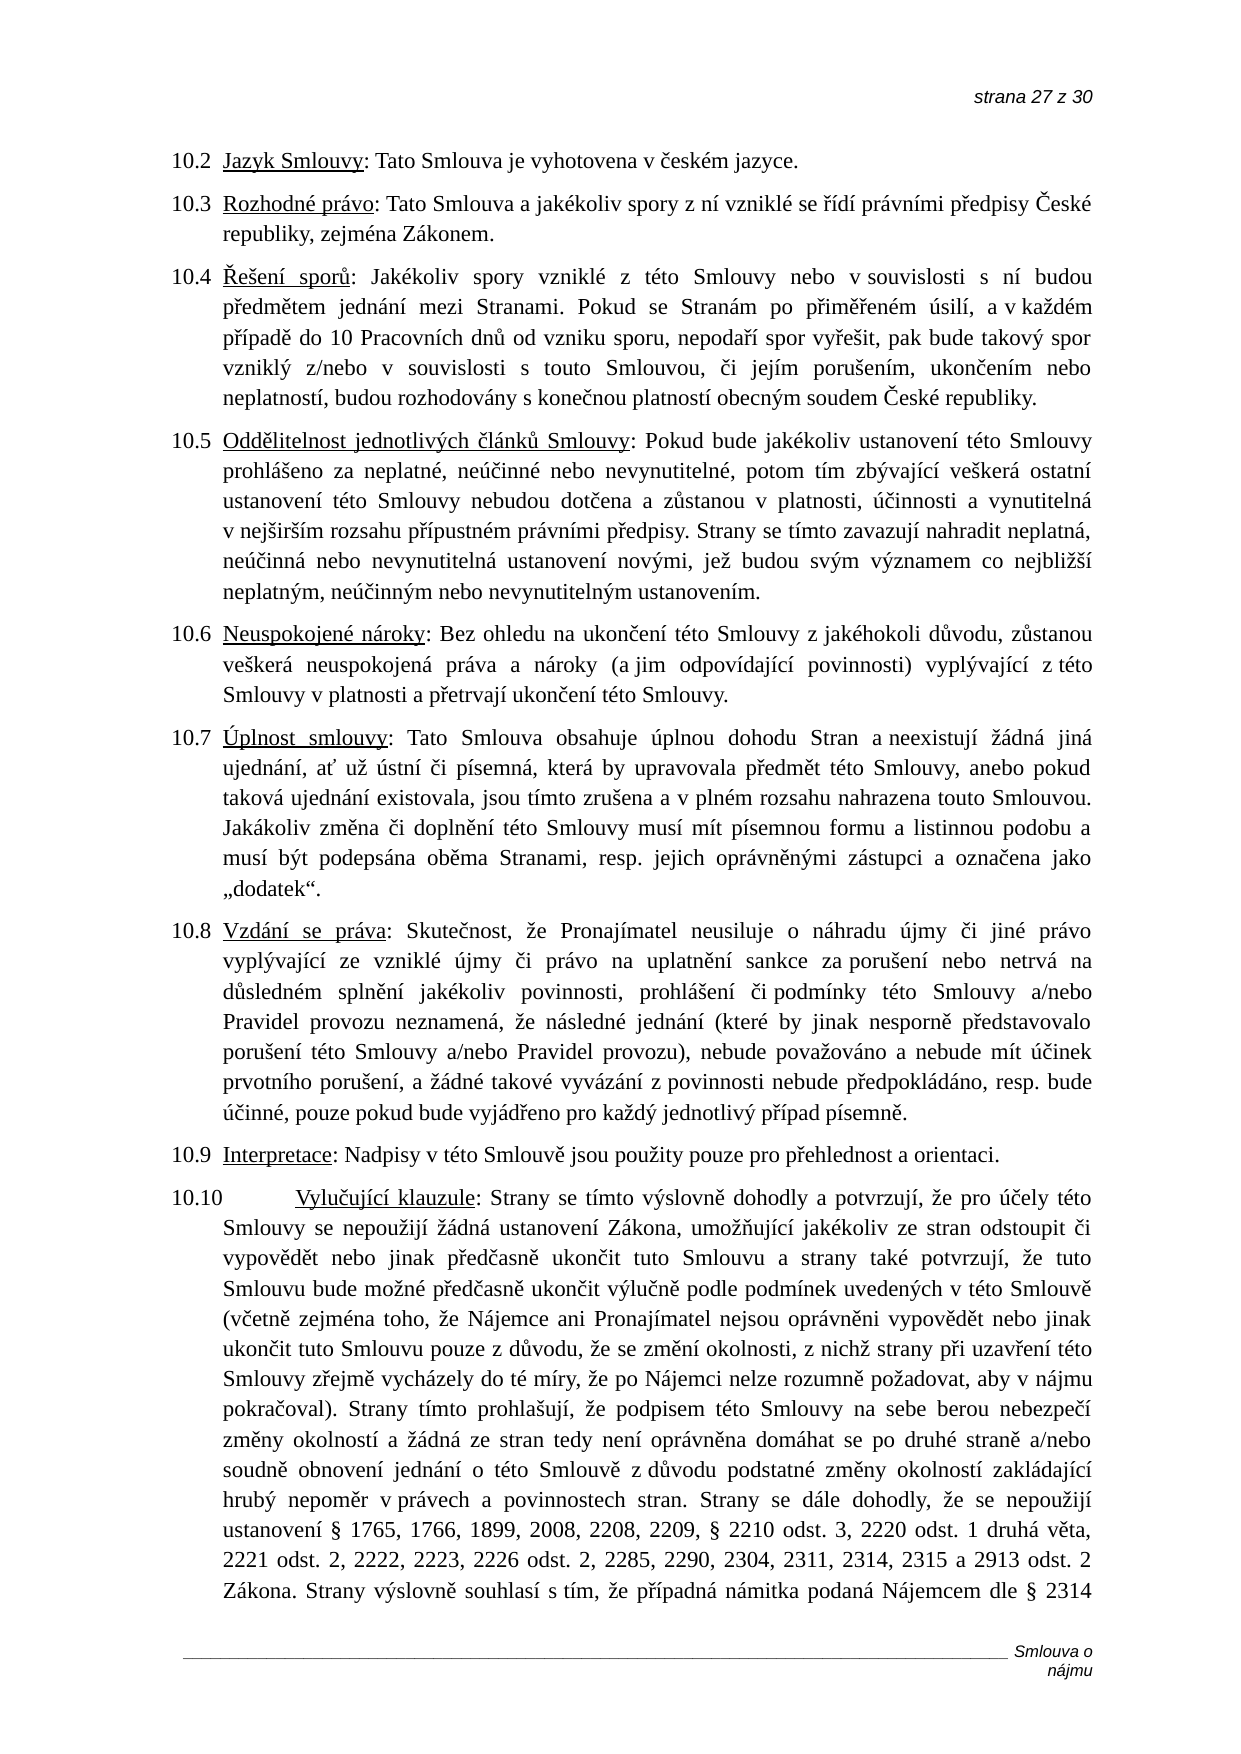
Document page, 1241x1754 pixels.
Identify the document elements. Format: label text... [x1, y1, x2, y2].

subtitle Úplnost smlouvy: Tato Smlouva obsahuje úplnou dohodu Stran a neexistují žádná jiná ujednání, ať už ústní či písemná, která by upravovala předmět této Smlouvy, anebo pokud taková ujednání existovala, jsou tímto zrušena a v plném rozsahu nahrazena touto Smlouvou. Jakákoliv změna či doplnění této Smlouvy musí mít písemnou formu a listinnou podobu a musí být podepsána oběma Stranami, resp. jejich oprávněnými zástupci a označena jako „dodatek“. [171, 724, 1093, 901]
subtitle Oddělitelnost jednotlivých článků Smlouvy: Pokud bude jakékoliv ustanovení této Smlouvy prohlášeno za neplatné, neúčinné nebo nevynutitelné, potom tím zbývající veškerá ostatní ustanovení této Smlouvy nebudou dotčena a zůstanou v platnosti, účinnosti a vynutitelná v nejširším rozsahu přípustném právními předpisy. Strany se tímto zavazují nahradit neplatná, neúčinná nebo nevynutitelná ustanovení novými, jež budou svým významem co nejbližší neplatným, neúčinným nebo nevynutitelným ustanovením. [171, 427, 1093, 604]
subtitle Rozhodné právo: Tato Smlouva a jakékoliv spory z ní vzniklé se řídí právními předpisy České republiky, zejména Zákonem. [171, 190, 1093, 247]
subtitle Jazyk Smlouvy: Tato Smlouva je vyhotovena v českém jazyce. [171, 148, 1093, 174]
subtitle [171, 1184, 1093, 1603]
subtitle Vzdání se práva: Skutečnost, že Pronajímatel neusiluje o náhradu újmy či jiné právo vyplývající ze vzniklé újmy či právo na uplatnění sankce za porušení nebo netrvá na důsledném splnění jakékoliv povinnosti, prohlášení či podmínky této Smlouvy a/nebo Pravidel provozu neznamená, že následné jednání (které by jinak nesporně představovalo porušení této Smlouvy a/nebo Pravidel provozu), nebude považováno a nebude mít účinek prvotního porušení, a žádné takové vyvázání z povinnosti nebude předpokládáno, resp. bude účinné, pouze pokud bude vyjádřeno pro každý jednotlivý případ písemně. [171, 917, 1093, 1125]
subtitle Neuspokojené nároky: Bez ohledu na ukončení této Smlouvy z jakéhokoli důvodu, zůstanou veškerá neuspokojená práva a nároky (a jim odpovídající povinnosti) vyplývající z této Smlouvy v platnosti a přetrvají ukončení této Smlouvy. [171, 621, 1093, 707]
subtitle Interpretace: Nadpisy v této Smlouvě jsou použity pouze pro přehlednost a orientaci. [171, 1141, 1093, 1168]
subtitle Řešení sporů: Jakékoliv spory vzniklé z této Smlouvy nebo v souvislosti s ní budou předmětem jednání mezi Stranami. Pokud se Stranám po přiměřeném úsilí, a v každém případě do 10 Pracovních dnů od vzniku sporu, nepodaří spor vyřešit, pak bude takový spor vzniklý z/nebo v souvislosti s touto Smlouvou, či jejím porušením, ukončením nebo neplatností, budou rozhodovány s konečnou platností obecným soudem České republiky. [171, 263, 1093, 410]
